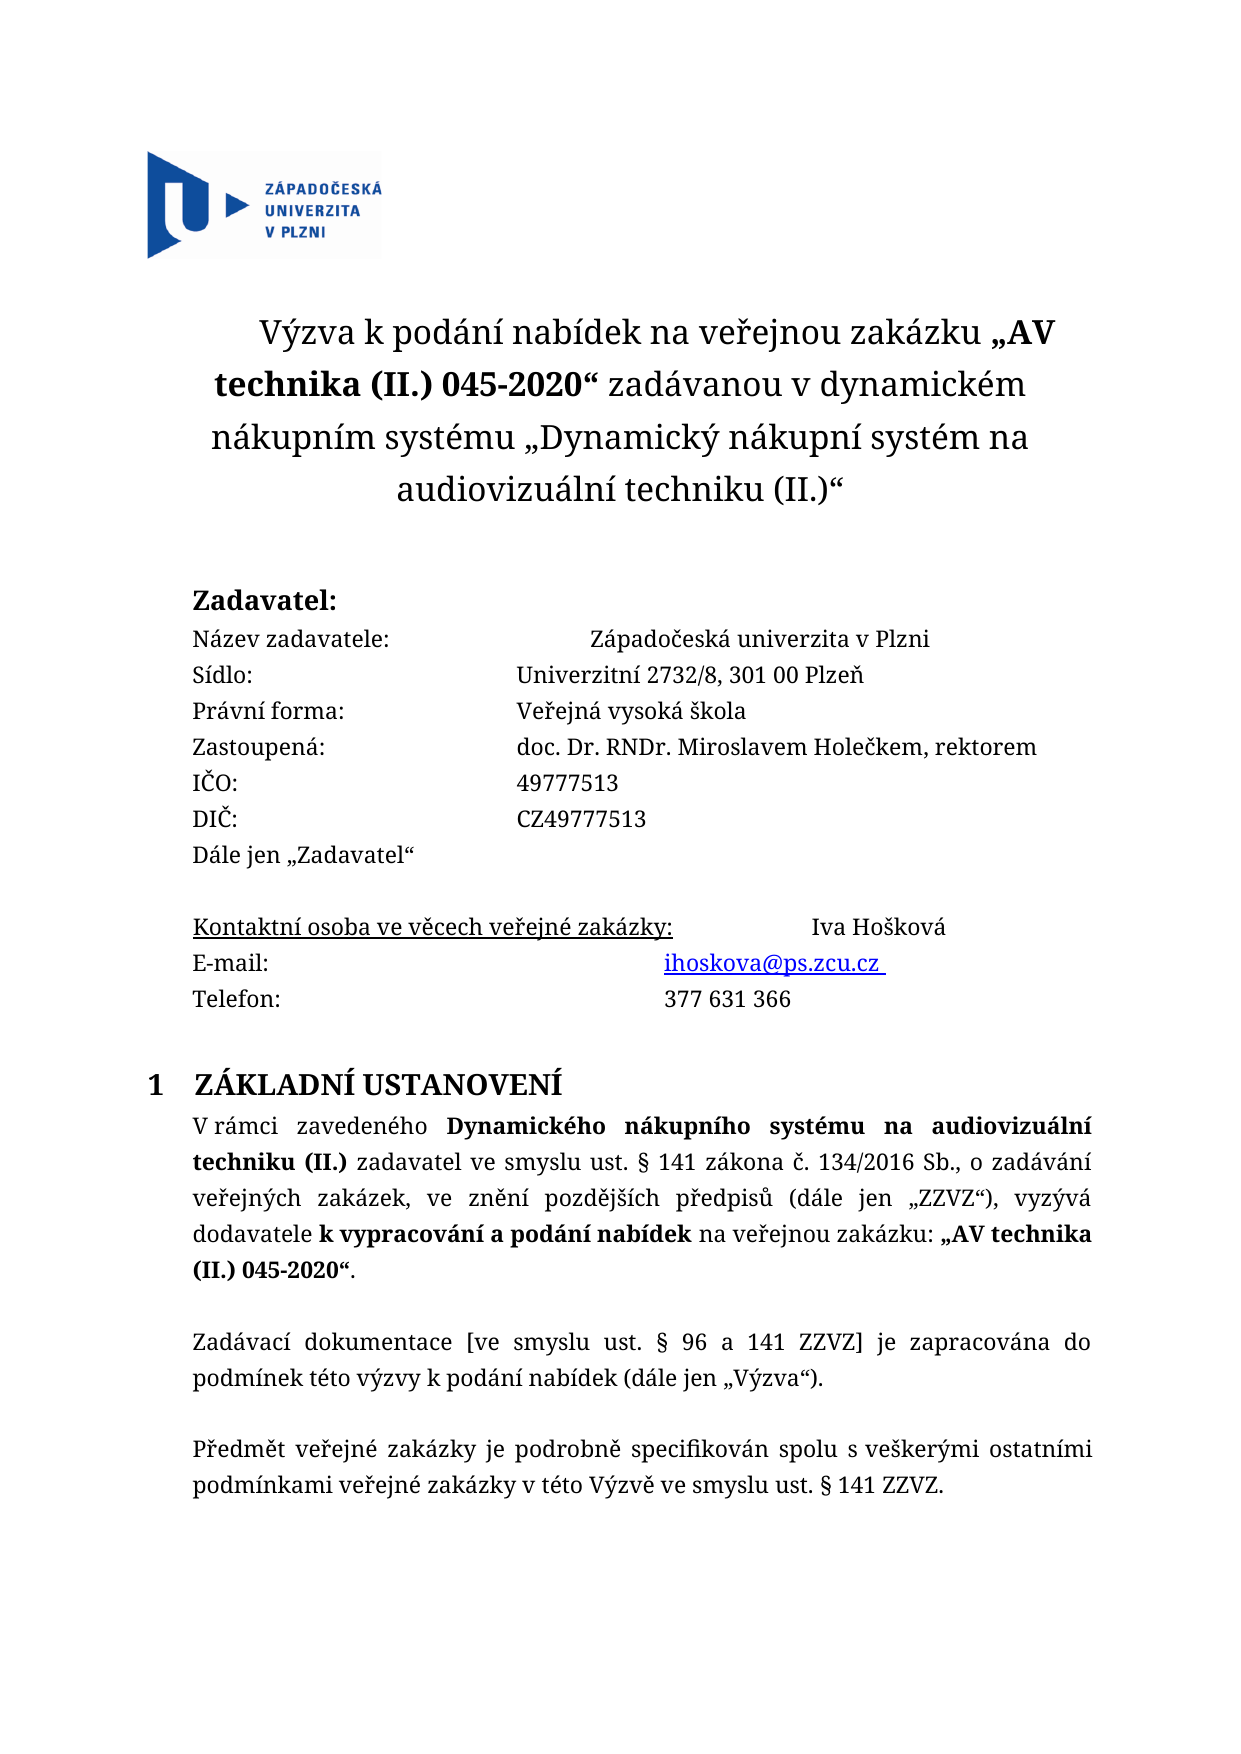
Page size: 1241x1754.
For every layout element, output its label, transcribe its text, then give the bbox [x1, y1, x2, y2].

text Telefon: 377 631 366 [148, 983, 1093, 1014]
text Název zadavatele: Západočeská univerzita v Plzni [148, 623, 1093, 655]
picture [147, 151, 382, 259]
text Zadávací dokumentace [ve smyslu ust. § 96 a 141 ZZVZ] je zapracována do podmínek této výzvy k podání nabídek (dále jen „Výzva“). [192, 1326, 1093, 1393]
text Kontaktní osoba ve věcech veřejné zakázky: Iva Hošková [148, 911, 1093, 942]
text Předmět veřejné zakázky je podrobně specifikován spolu s veškerými ostatními podmínkami veřejné zakázky v této Výzvě ve smyslu ust. § 141 ZZVZ. [192, 1433, 1093, 1501]
text Sídlo: Univerzitní 2732/8, 301 00 Plzeň [148, 659, 1093, 691]
text 1 ZÁKLADNÍ USTANOVENÍ [148, 1064, 1093, 1104]
text IČO: 49777513 [148, 767, 1093, 798]
text Právní forma: Veřejná vysoká škola [148, 695, 1093, 727]
text E-mail: ihoskova@ps.zcu.cz [148, 947, 1093, 978]
text Výzva k podání nabídek na veřejnou zakázku „AV technika (II.) 045-2020“ zadávanou v dynamickém nákupním systému „Dynamický nákupní systém na audiovizuální techniku (II.)“ [148, 309, 1093, 511]
text Zastoupená: doc. Dr. RNDr. Miroslavem Holečkem, rektorem [192, 731, 1093, 762]
text Zadavatel: [192, 581, 1093, 618]
text DIČ: CZ49777513 [148, 803, 1093, 834]
text Dále jen „Zadavatel“ [148, 839, 1093, 870]
text V rámci zavedeného Dynamického nákupního systému na audiovizuální techniku (II.) zadavatel ve smyslu ust. § 141 zákona č. 134/2016 Sb., o zadávání veřejných zakázek, ve znění pozdějších předpisů (dále jen „ZZVZ“), vyzývá dodavatele k vypracování a podání nabídek na veřejnou zakázku: „AV technika (II.) 045-2020“. [192, 1110, 1093, 1285]
